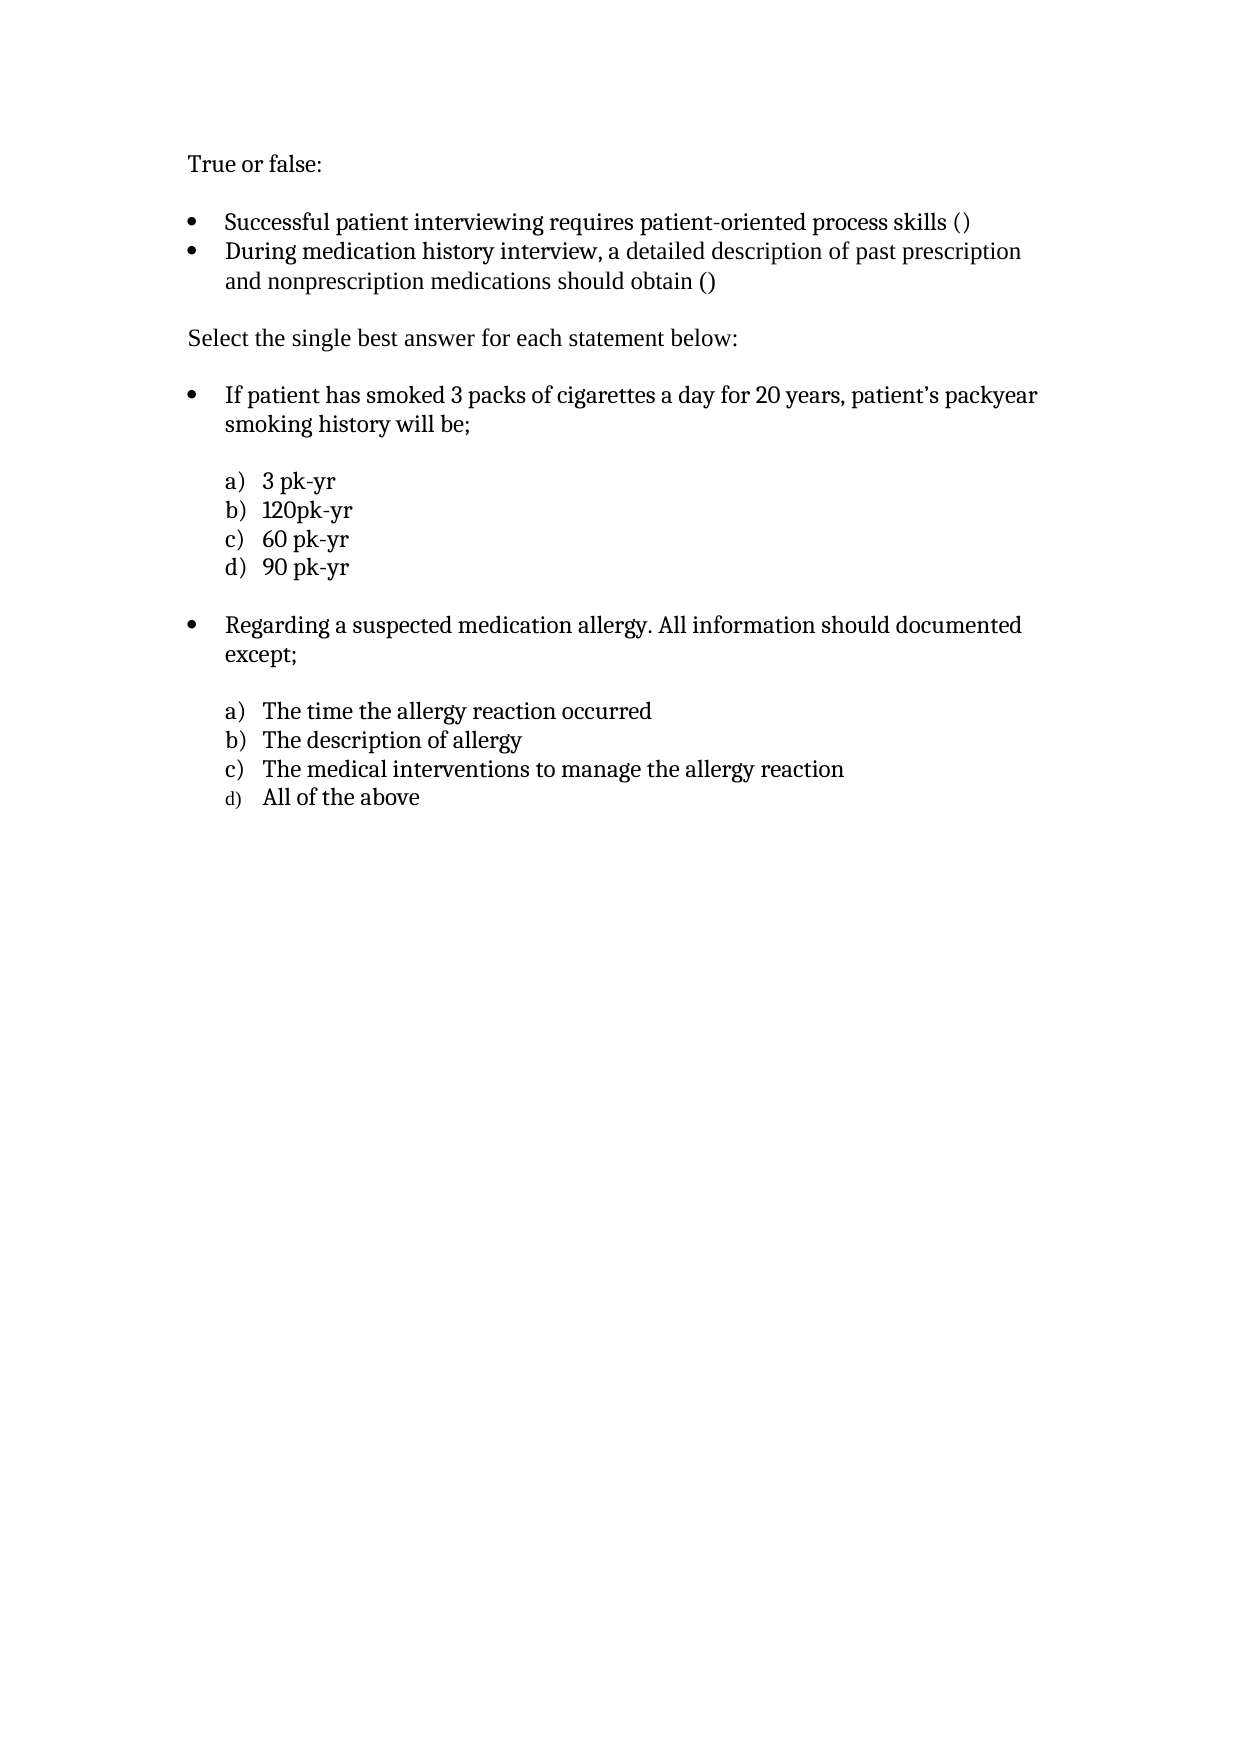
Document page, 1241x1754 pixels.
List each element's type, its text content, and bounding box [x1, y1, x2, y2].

list 120pk-yr [225, 496, 1053, 524]
list If patient has smoked 3 packs of cigarettes a day for 20 years, patient’s packyear smoking history will be; [187, 381, 1053, 438]
list Regarding a suspected medication allergy. All information should documented except; [187, 611, 1053, 668]
text Select the single best answer for each statement below: [187, 323, 1053, 352]
list The description of allergy [225, 726, 1053, 754]
list During medication history interview, a detailed description of past prescription and nonprescription medications should obtain () [187, 236, 1053, 294]
list 90 pk-yr [225, 553, 1053, 582]
list All of the above [225, 783, 1053, 812]
list 60 pk-yr [225, 524, 1053, 553]
list The time the allergy reaction occurred [225, 697, 1053, 726]
list 3 pk-yr [225, 467, 1053, 496]
list Successful patient interviewing requires patient-oriented process skills () [187, 207, 1053, 236]
list The medical interventions to manage the allergy reaction [225, 754, 1053, 783]
text True or false: [187, 150, 1053, 179]
